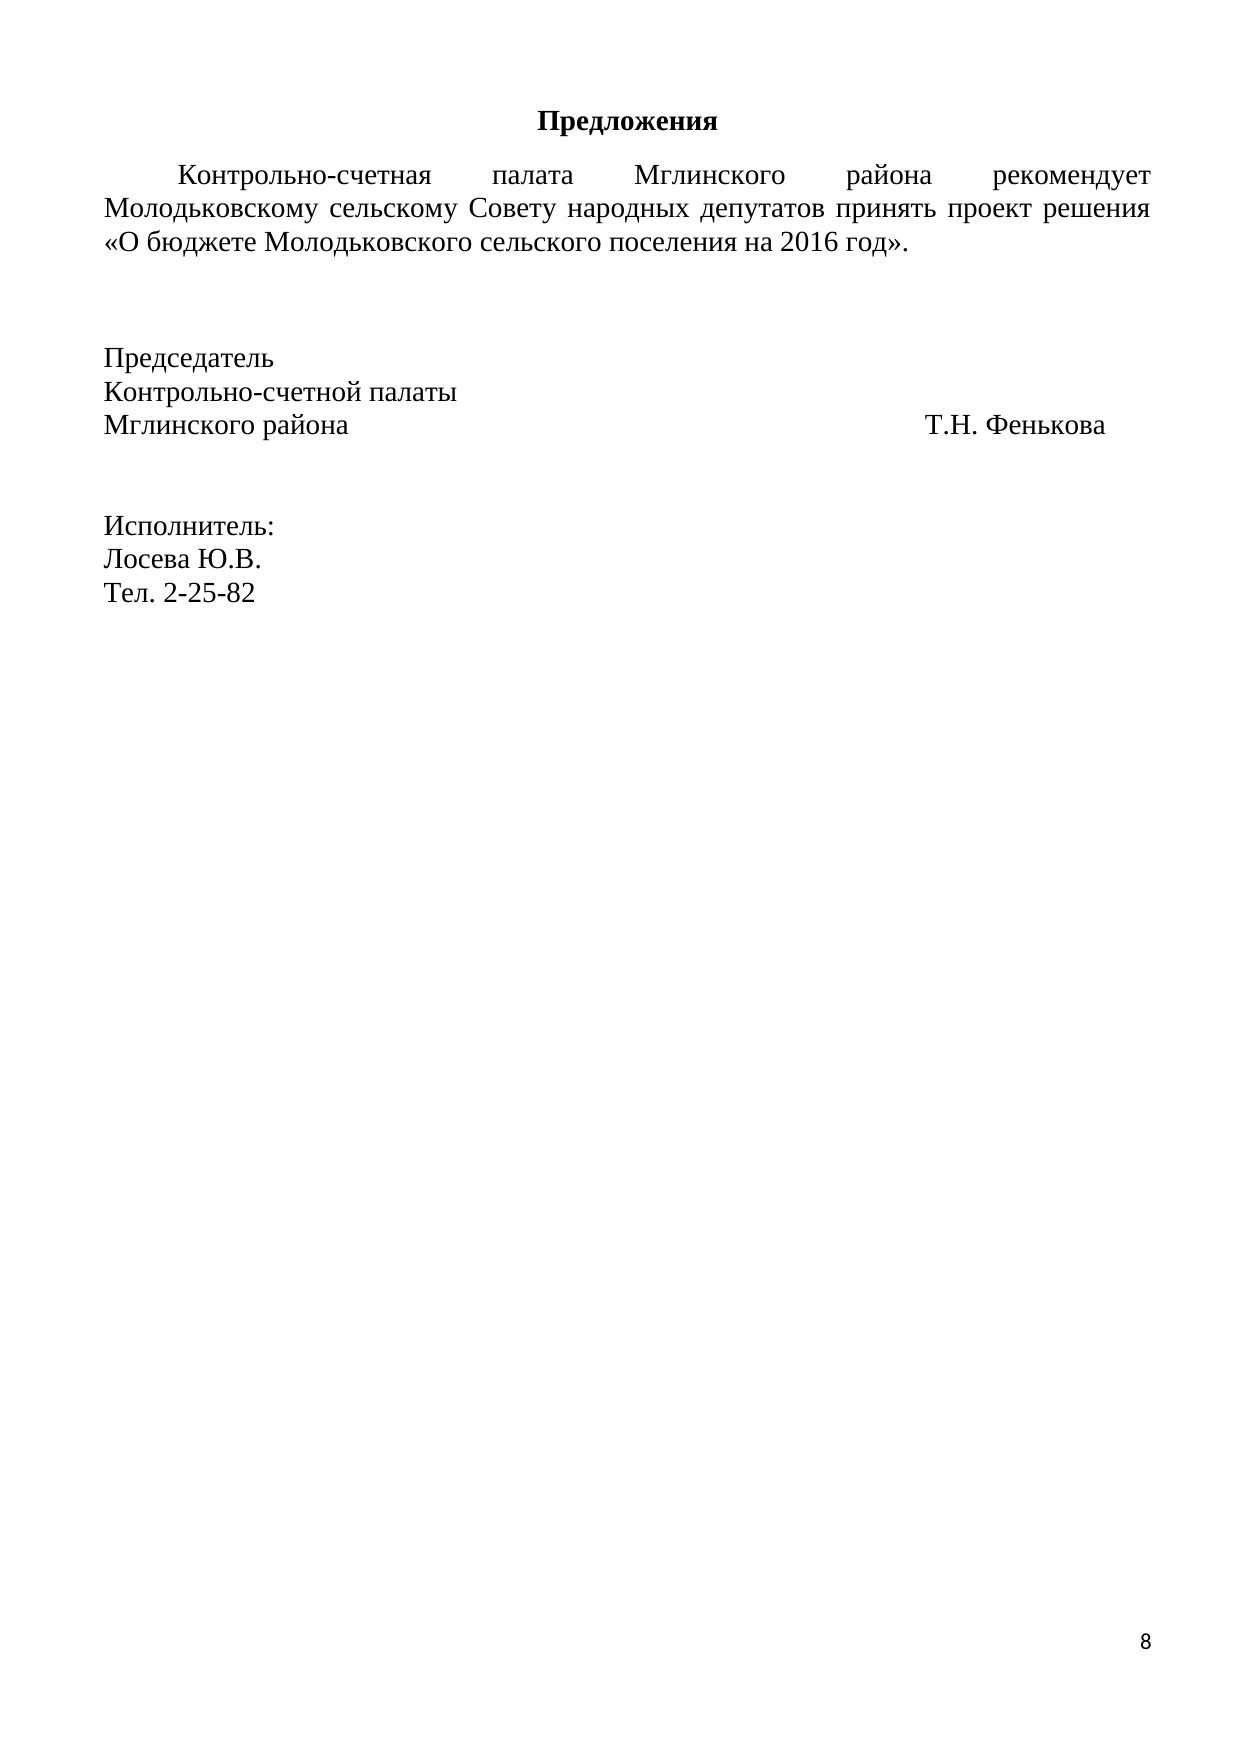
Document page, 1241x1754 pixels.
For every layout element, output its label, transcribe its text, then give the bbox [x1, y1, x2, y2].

text Предложения [103, 103, 1152, 136]
text Контрольно-счетной палаты [103, 374, 1167, 407]
text Мглинского района Т.Н. Фенькова [103, 407, 1167, 441]
text Тел. 2-25-82 [103, 575, 1167, 608]
text Исполнитель: [103, 508, 1167, 541]
text Председатель [103, 340, 1167, 374]
text Контрольно-счетная палата Мглинского района рекомендует Молодьковскому сельскому Совету народных депутатов принять проект решения «О бюджете Молодьковского сельского поселения на 2016 год». [103, 157, 1152, 258]
text Лосева Ю.В. [103, 541, 1167, 575]
